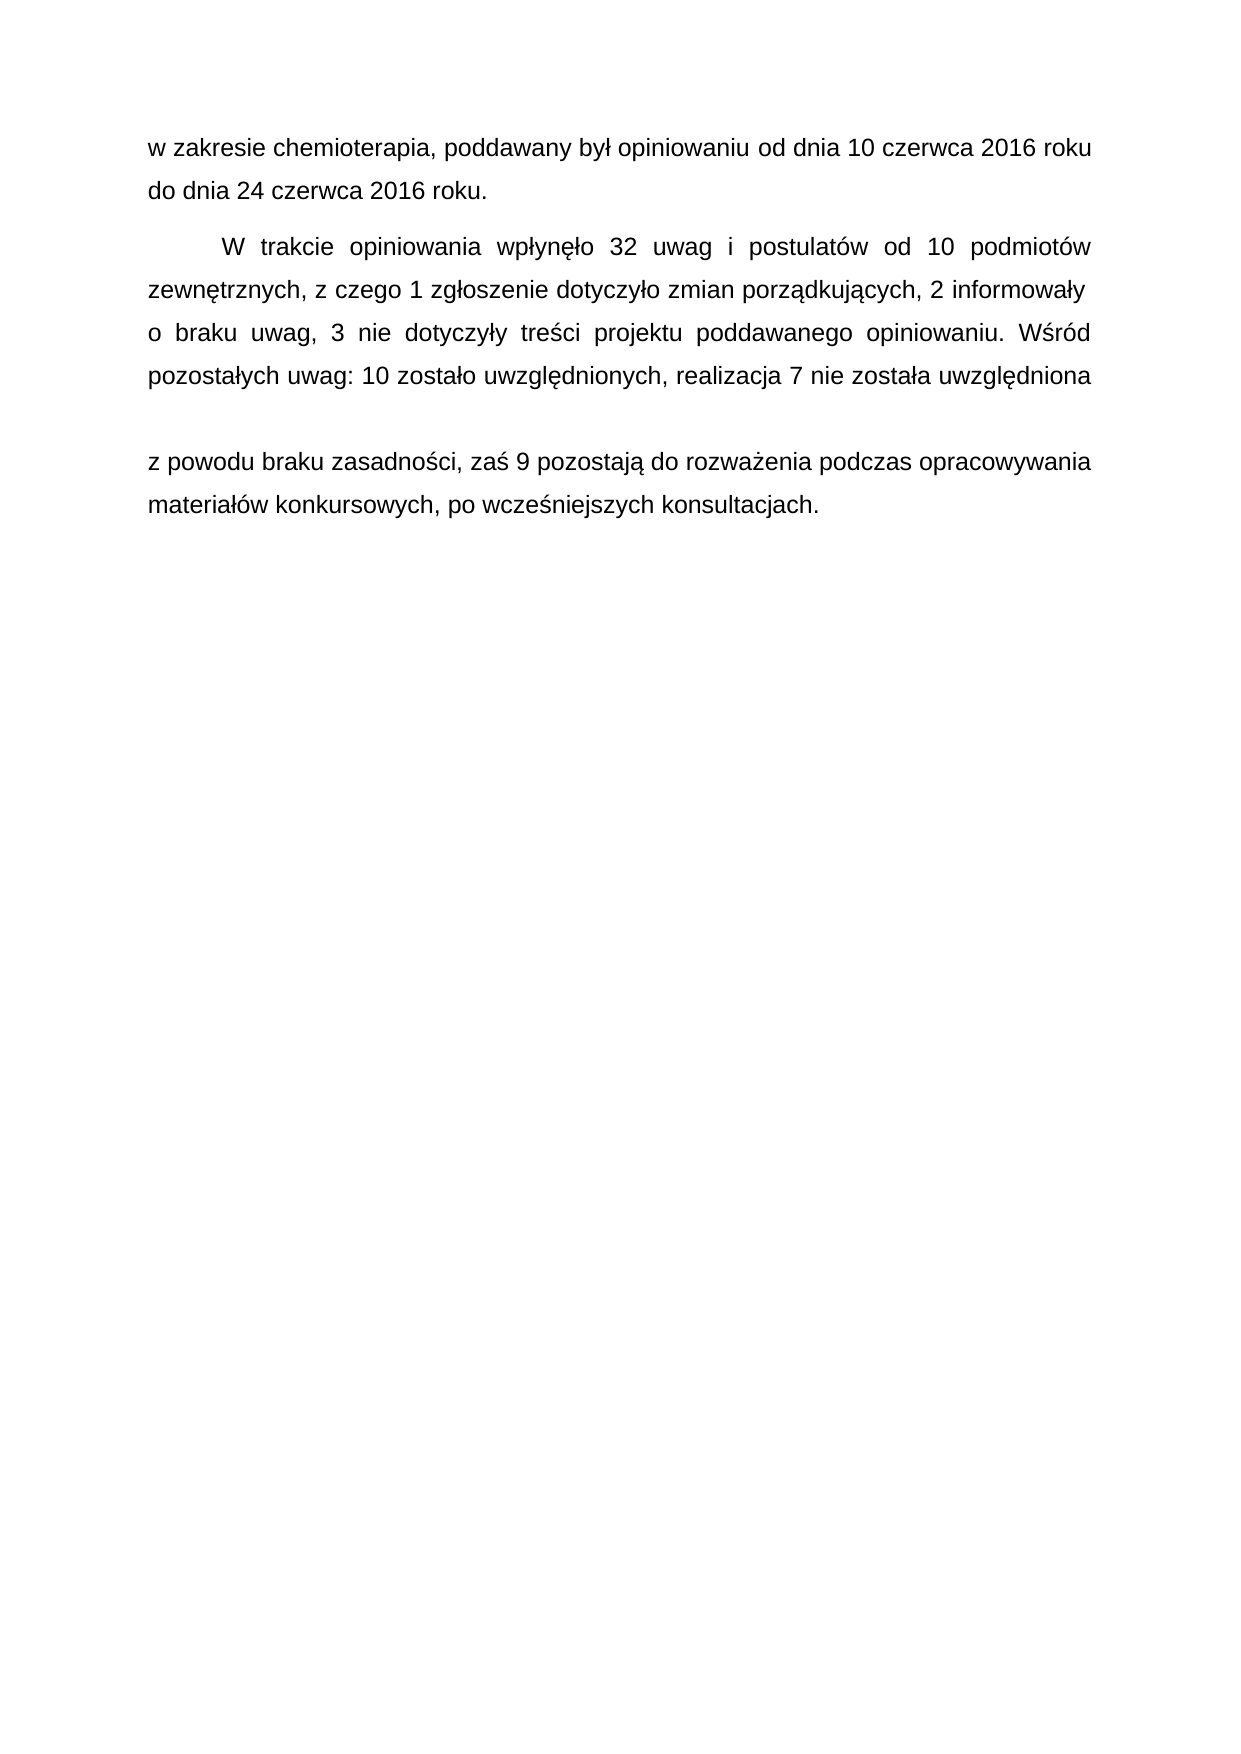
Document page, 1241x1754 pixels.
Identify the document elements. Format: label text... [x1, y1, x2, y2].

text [148, 133, 1093, 205]
text W trakcie opiniowania wpłynęło 32 uwag i postulatów od 10 podmiotów zewnętrznych, z czego 1 zgłoszenie dotyczyło zmian porządkujących, 2 informowały o braku uwag, 3 nie dotyczyły treści projektu poddawanego opiniowaniu. Wśród pozostałych uwag: 10 zostało uwzględnionych, realizacja 7 nie została uwzględniona z powodu braku zasadności, zaś 9 pozostają do rozważenia podczas opracowywania materiałów konkursowych, po wcześniejszych konsultacjach. [148, 232, 1093, 519]
